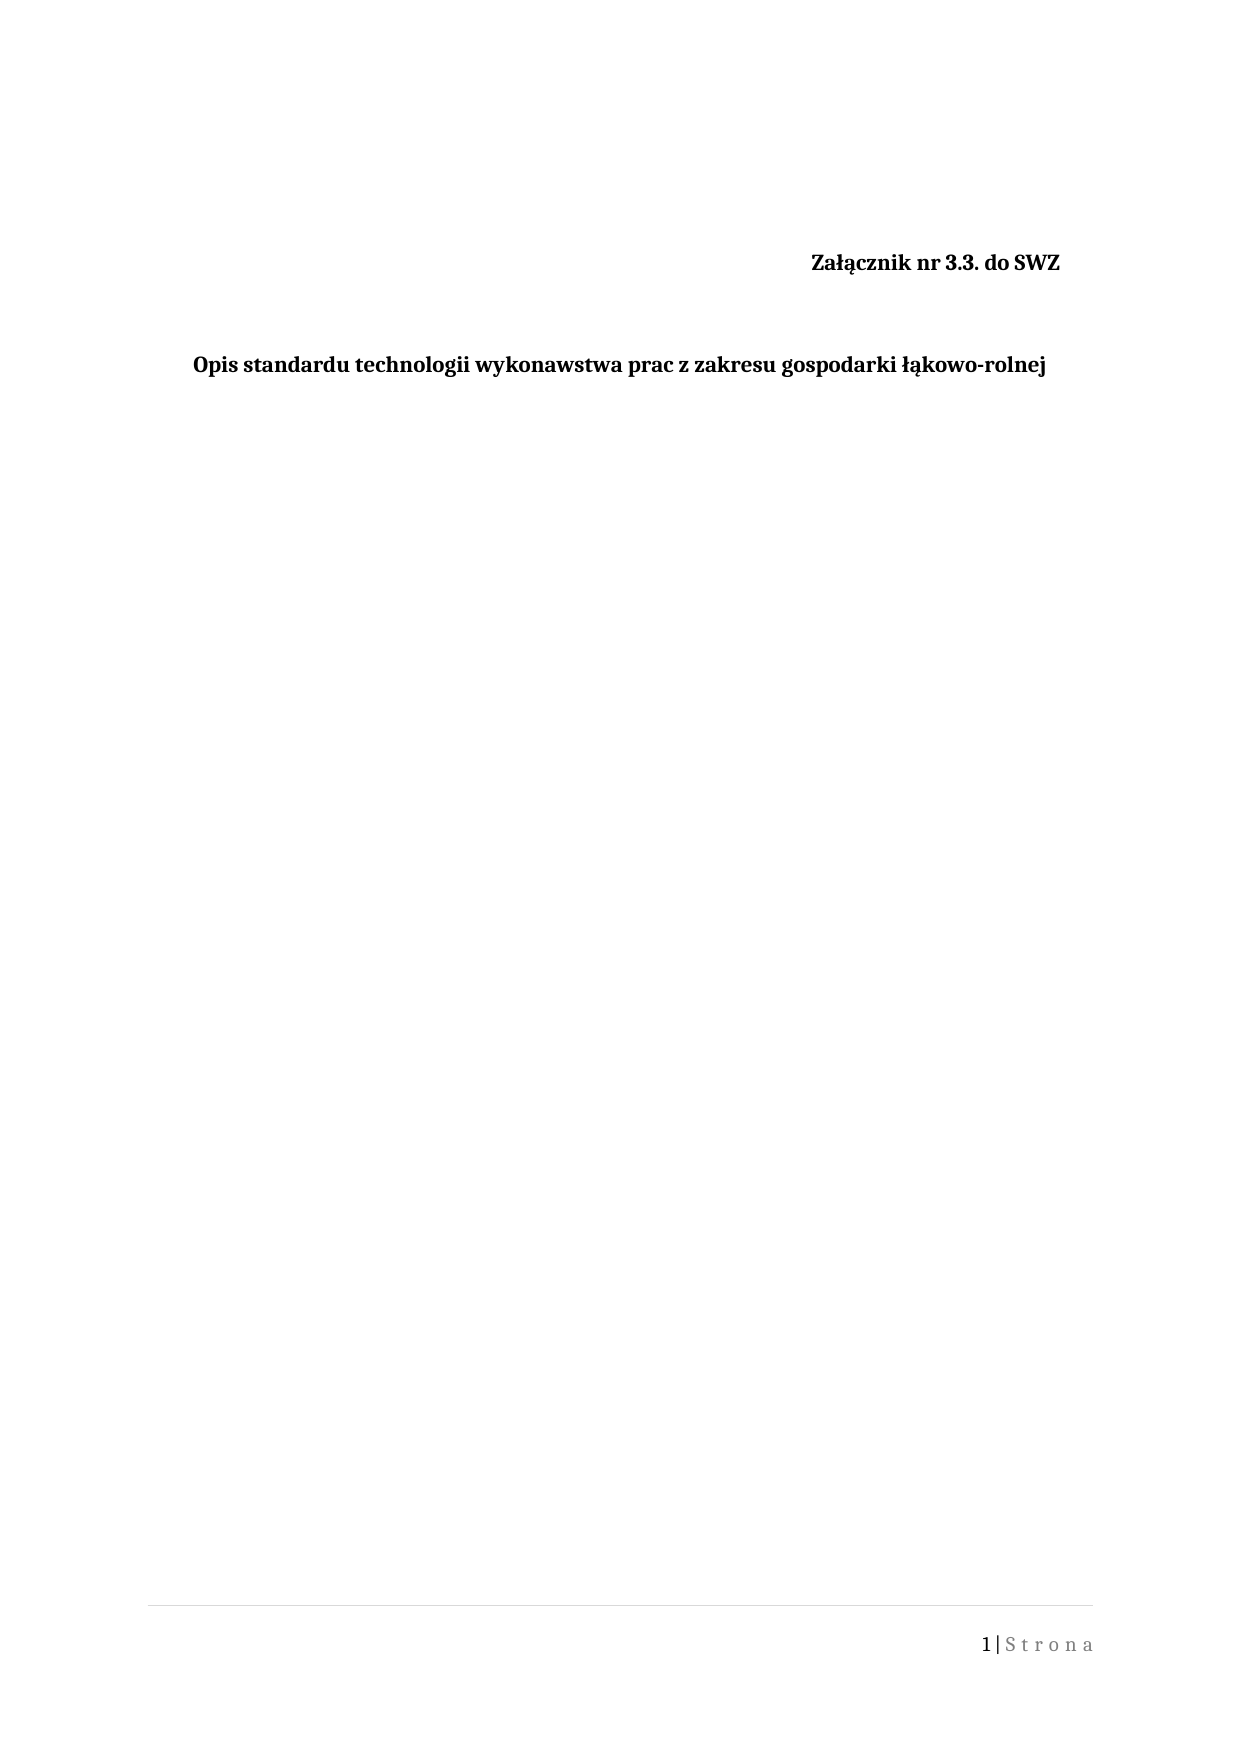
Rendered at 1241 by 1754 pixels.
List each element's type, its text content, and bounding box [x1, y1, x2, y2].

text Opis standardu technologii wykonawstwa prac z zakresu gospodarki łąkowo-rolnej [148, 352, 1093, 378]
text Załącznik nr 3.3. do SWZ [738, 250, 1093, 276]
